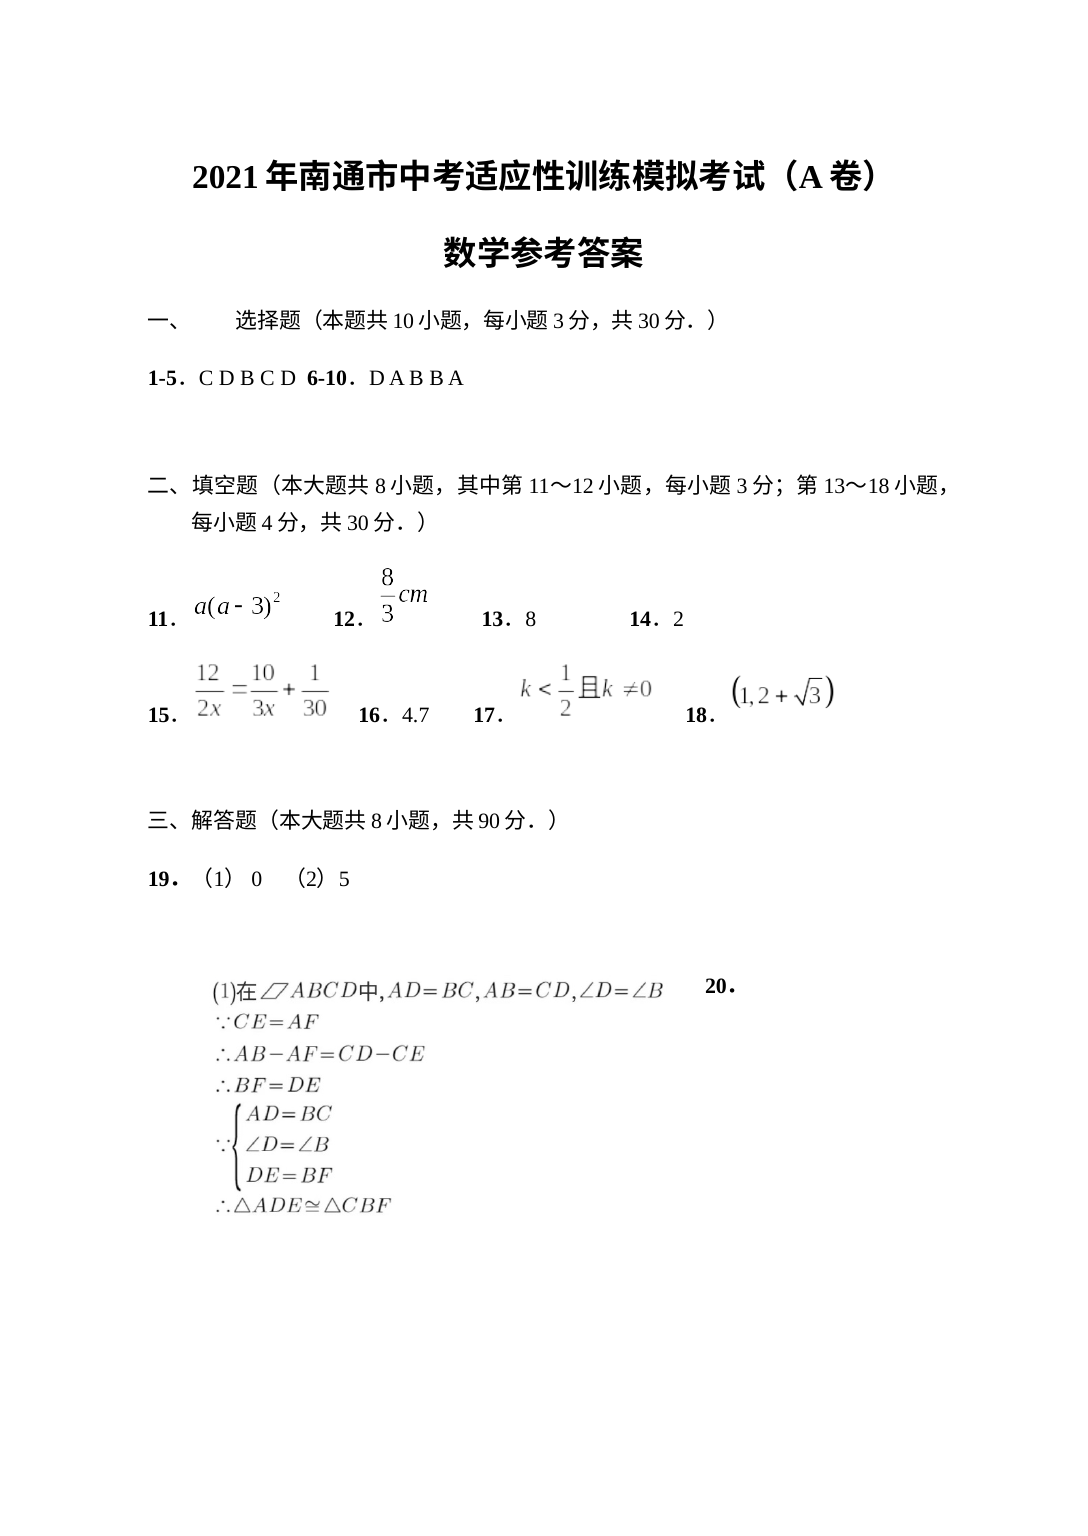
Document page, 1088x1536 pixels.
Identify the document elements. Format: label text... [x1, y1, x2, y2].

text 11． 12． 13．8 14．2 [148, 562, 940, 632]
text 三、解答题（本大题共8小题，共90分．） [148, 803, 940, 835]
list 选择题（本题共10小题，每小题3分，共30分．） [148, 303, 940, 334]
text 1-5．C D B C D 6-10．D A B B A [148, 360, 940, 392]
picture [209, 975, 686, 1220]
text 2021年南通市中考适应性训练模拟考试（A卷） [148, 150, 940, 198]
text 19．（1） 0 （2）5 [148, 861, 940, 892]
text 二、填空题（本大题共8小题，其中第11～12小题，每小题3分；第13～18小题，每小题4分，共30分．） [148, 468, 940, 537]
text 20． [148, 968, 940, 999]
text 数学参考答案 [148, 226, 940, 275]
text 15． 16．4.7 17． 18． [148, 658, 940, 728]
